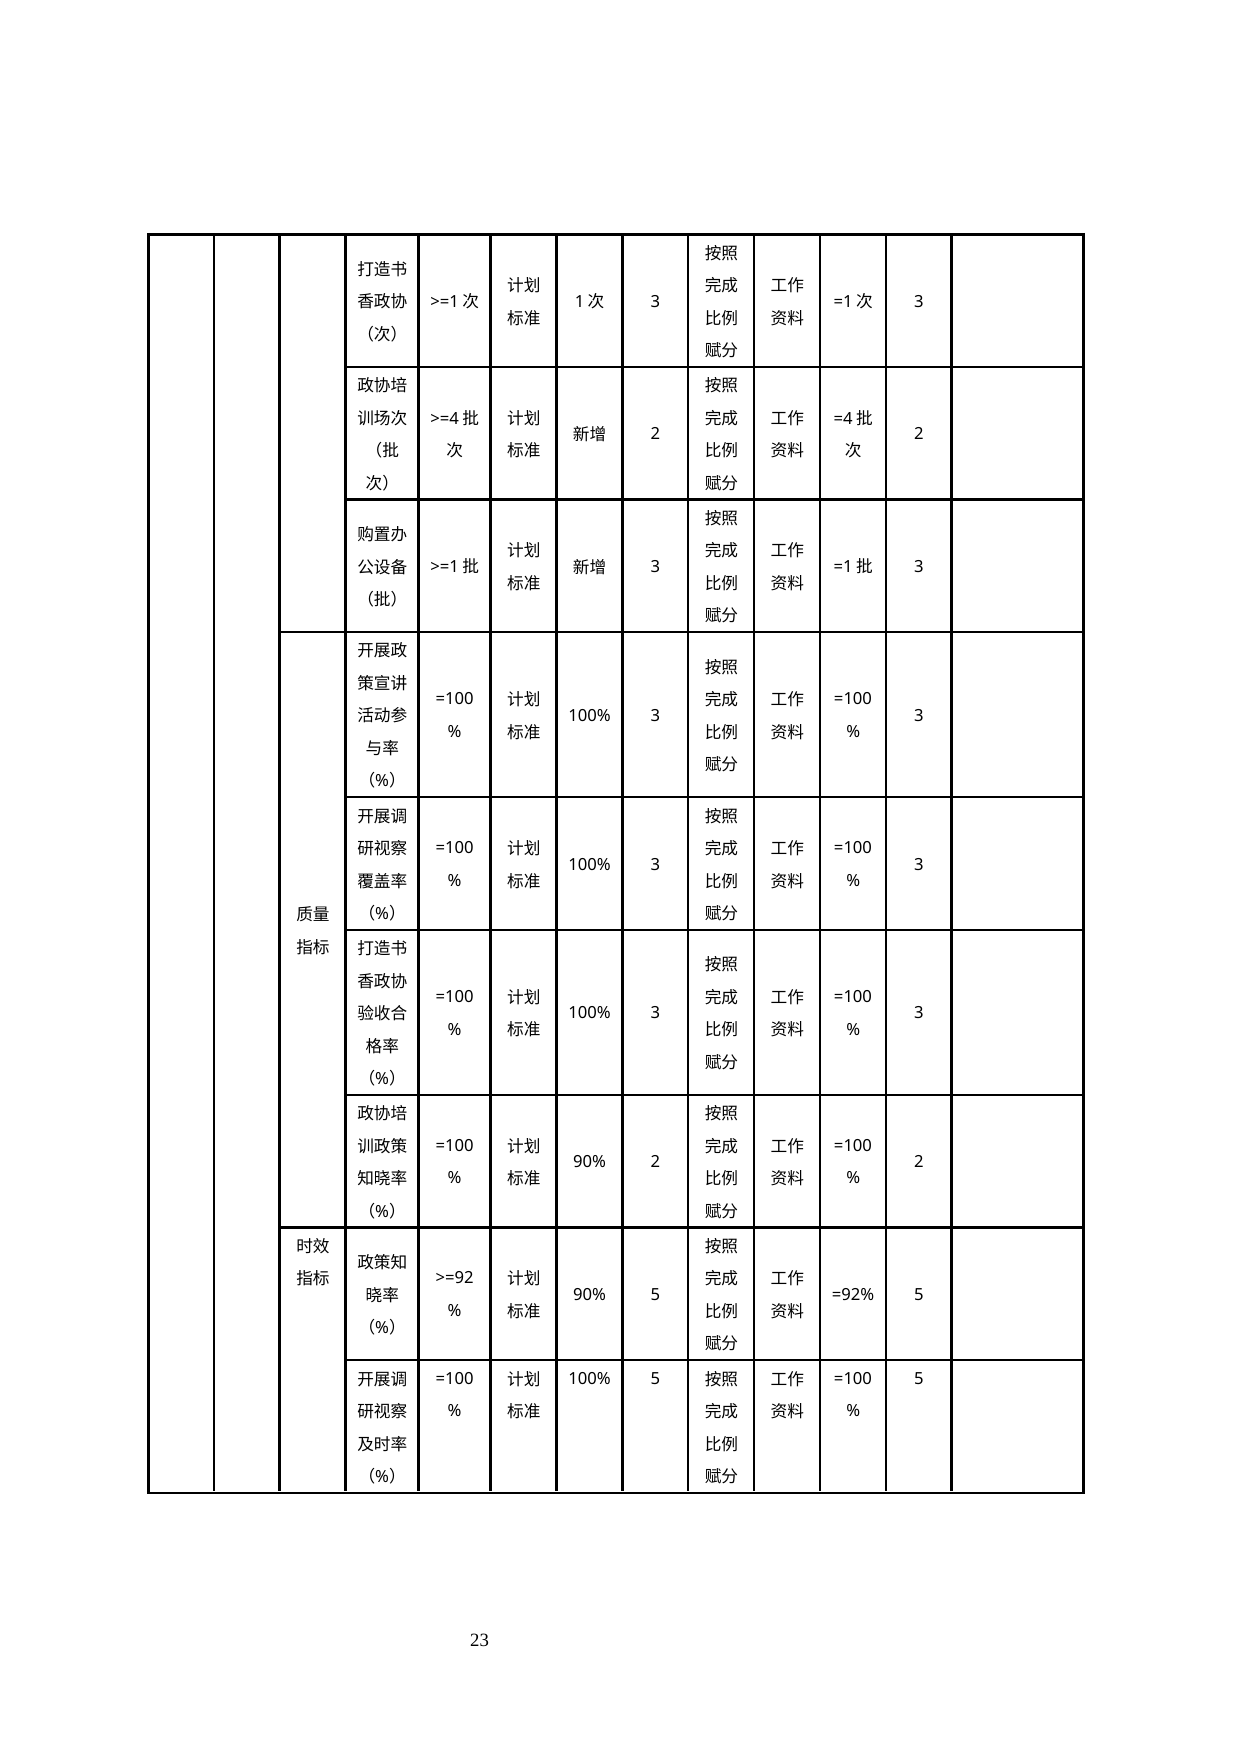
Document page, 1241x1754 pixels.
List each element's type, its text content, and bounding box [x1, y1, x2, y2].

table_cell 开展政策宣讲活动参与率（%） [347, 633, 417, 796]
table_cell 3 [887, 501, 950, 631]
table_cell 新增 [558, 501, 621, 631]
table_cell 3 [624, 798, 687, 928]
table_cell [953, 368, 1082, 498]
table_cell 2 [887, 1096, 950, 1226]
table_cell [953, 633, 1082, 796]
table_cell 100% [558, 931, 621, 1093]
table_cell [953, 501, 1082, 631]
table_cell [953, 1361, 1082, 1491]
table_cell 计划标准 [492, 931, 555, 1093]
table_cell 按照完成比例赋分 [689, 633, 753, 796]
table_cell =100% [420, 633, 489, 796]
table_cell 5 [887, 1229, 950, 1359]
table_cell 计划标准 [492, 633, 555, 796]
table_cell =100% [821, 1361, 885, 1491]
table_cell 按照完成比例赋分 [689, 236, 753, 366]
table_cell 计划标准 [492, 1229, 555, 1359]
table_cell 3 [887, 931, 950, 1093]
table_cell [953, 798, 1082, 928]
table_cell 按照完成比例赋分 [689, 798, 753, 928]
table_cell >=4批次 [420, 368, 489, 498]
table_cell =100% [821, 931, 885, 1093]
table_cell 3 [624, 931, 687, 1093]
table_cell 计划标准 [492, 236, 555, 366]
table_cell =100% [420, 931, 489, 1093]
table_cell 工作资料 [755, 798, 819, 928]
table_cell =100% [821, 1096, 885, 1226]
table_cell 政策知晓率（%） [347, 1229, 417, 1359]
table_cell =1批 [821, 501, 885, 631]
table_cell 90% [558, 1096, 621, 1226]
table_cell 按照完成比例赋分 [689, 368, 753, 498]
table_cell =1次 [821, 236, 885, 366]
table_cell 打造书香政协（次） [347, 236, 417, 366]
table_cell 按照完成比例赋分 [689, 501, 753, 631]
table_cell 5 [887, 1361, 950, 1491]
table_cell 计划标准 [492, 1096, 555, 1226]
table_cell 工作资料 [755, 501, 819, 631]
table_cell 3 [887, 236, 950, 366]
table_cell 政协培训政策知晓率（%） [347, 1096, 417, 1226]
table_cell 政协培训场次（批次） [347, 368, 417, 498]
table_cell 工作资料 [755, 931, 819, 1093]
table_cell 3 [624, 633, 687, 796]
table_cell 90% [558, 1229, 621, 1359]
table_cell 工作资料 [755, 1229, 819, 1359]
table_cell =100% [420, 798, 489, 928]
table_cell 按照完成比例赋分 [689, 1096, 753, 1226]
table_cell =4批次 [821, 368, 885, 498]
table_cell 工作资料 [755, 236, 819, 366]
table_cell 工作资料 [755, 368, 819, 498]
table_cell 时效指标 [281, 1229, 344, 1491]
table_cell 按照完成比例赋分 [689, 1229, 753, 1359]
table_cell 计划标准 [492, 368, 555, 498]
table_cell 工作资料 [755, 1361, 819, 1491]
table_cell 购置办公设备（批） [347, 501, 417, 631]
table_cell [953, 236, 1082, 366]
table_cell =92% [821, 1229, 885, 1359]
table_cell >=1次 [420, 236, 489, 366]
table_cell 100% [558, 798, 621, 928]
table_cell 计划标准 [492, 798, 555, 928]
table_cell [953, 1229, 1082, 1359]
table_cell =100% [420, 1361, 489, 1491]
table_cell 3 [887, 798, 950, 928]
table_cell [953, 1096, 1082, 1226]
table_cell 打造书香政协验收合格率（%） [347, 931, 417, 1093]
table_cell 2 [624, 1096, 687, 1226]
table_cell 工作资料 [755, 633, 819, 796]
table_cell 新增 [558, 368, 621, 498]
table_cell 开展调研视察覆盖率（%） [347, 798, 417, 928]
table_cell =100% [821, 633, 885, 796]
table_cell 按照完成比例赋分 [689, 1361, 753, 1491]
table_cell 3 [624, 236, 687, 366]
table_cell >=92% [420, 1229, 489, 1359]
table_cell 按照完成比例赋分 [689, 931, 753, 1093]
table_cell 3 [624, 501, 687, 631]
table_cell 5 [624, 1229, 687, 1359]
table_cell 100% [558, 633, 621, 796]
table_cell [953, 931, 1082, 1093]
table_cell 计划标准 [492, 501, 555, 631]
table_cell 5 [624, 1361, 687, 1491]
table_cell =100% [420, 1096, 489, 1226]
table_cell 2 [887, 368, 950, 498]
table_cell 开展调研视察及时率（%） [347, 1361, 417, 1491]
table_cell 计划标准 [492, 1361, 555, 1491]
table_cell 2 [624, 368, 687, 498]
table_cell 质量指标 [281, 633, 344, 1226]
table_cell 1次 [558, 236, 621, 366]
table_cell =100% [821, 798, 885, 928]
table_cell >=1批 [420, 501, 489, 631]
table_cell 工作资料 [755, 1096, 819, 1226]
table_cell 100% [558, 1361, 621, 1491]
table_cell 3 [887, 633, 950, 796]
